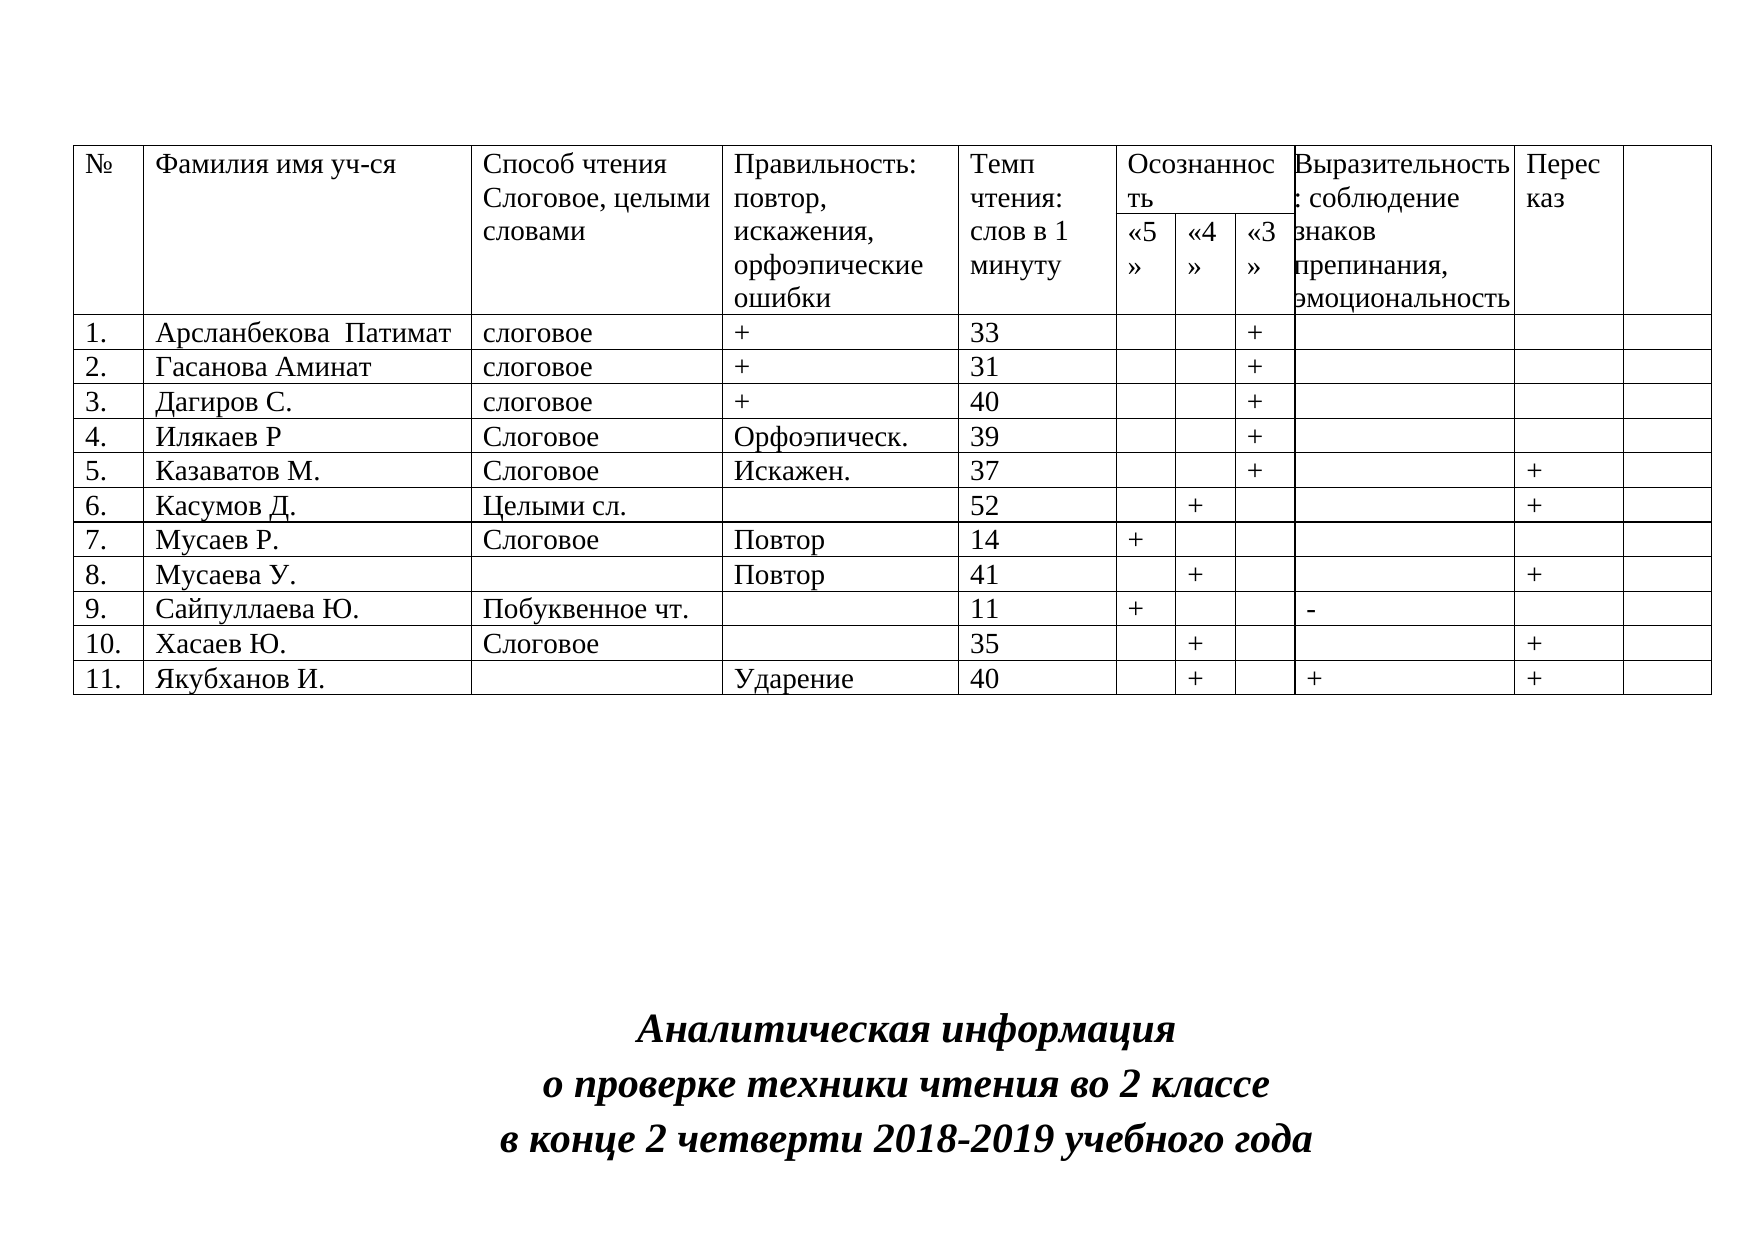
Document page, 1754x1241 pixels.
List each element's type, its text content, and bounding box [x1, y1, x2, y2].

table_cell [723, 592, 958, 625]
table_cell [1117, 661, 1175, 694]
table_cell Илякаев Р [144, 419, 471, 452]
table_cell 10. [74, 626, 143, 660]
table_cell Слоговое [472, 419, 722, 452]
text Аналитическая информация [118, 1004, 1695, 1052]
table_cell Повтор [723, 523, 958, 556]
table_cell «5» [1117, 214, 1175, 314]
table_header Осознанность [1117, 146, 1294, 213]
table_cell Хасаев Ю. [144, 626, 471, 660]
table_cell - [1296, 592, 1514, 625]
table_header [1624, 146, 1711, 314]
table_cell + [1515, 488, 1623, 521]
table_cell [1624, 488, 1711, 521]
table_cell Искажен. [723, 453, 958, 487]
table_cell [1624, 315, 1711, 348]
table_header Правильность: повтор, искажения, орфоэпические ошибки [723, 146, 958, 314]
table_cell [1296, 384, 1514, 418]
table_cell [1117, 315, 1175, 348]
table_cell слоговое [472, 315, 722, 348]
table_cell «3» [1236, 214, 1294, 314]
table_cell [1515, 419, 1623, 452]
table_cell + [1236, 350, 1294, 383]
table_cell Мусаев Р. [144, 523, 471, 556]
table_cell [1624, 384, 1711, 418]
table_cell + [723, 384, 958, 418]
table_cell + [1515, 557, 1623, 591]
table_cell слоговое [472, 384, 722, 418]
table_cell [1296, 419, 1514, 452]
table_cell Ударение [723, 661, 958, 694]
table_cell [1624, 453, 1711, 487]
table_cell [1296, 523, 1514, 556]
table_cell Слоговое [472, 453, 722, 487]
table_cell + [1515, 453, 1623, 487]
table_cell [1624, 661, 1711, 694]
table_cell + [1236, 419, 1294, 452]
table_cell [1515, 592, 1623, 625]
table_cell Дагиров С. [144, 384, 471, 418]
table_cell 3. [74, 384, 143, 418]
table_cell слоговое [472, 350, 722, 383]
table_cell 8. [74, 557, 143, 591]
table_cell [1236, 592, 1294, 625]
table_cell [1117, 384, 1175, 418]
table_cell [1296, 488, 1514, 521]
table_cell 41 [959, 557, 1116, 591]
table_cell Гасанова Аминат [144, 350, 471, 383]
table_cell 9. [74, 592, 143, 625]
table_cell [1176, 384, 1235, 418]
table_cell [1296, 350, 1514, 383]
table_cell [1176, 315, 1235, 348]
table_cell + [723, 315, 958, 348]
table_cell [1296, 453, 1514, 487]
table_cell [1176, 350, 1235, 383]
table_header Выразительность: соблюдение знаков препинания, эмоциональность [1296, 146, 1514, 314]
table_cell Побуквенное чт. [472, 592, 722, 625]
table_cell Касумов Д. [144, 488, 471, 521]
table_cell Мусаева У. [144, 557, 471, 591]
table_cell 4. [74, 419, 143, 452]
table_cell [723, 488, 958, 521]
table_cell Казаватов М. [144, 453, 471, 487]
table_cell [1117, 419, 1175, 452]
table_cell 11 [959, 592, 1116, 625]
table_cell + [1176, 626, 1235, 660]
table_cell [1624, 557, 1711, 591]
text о проверке техники чтения во 2 классе [118, 1059, 1695, 1107]
table_cell + [1515, 661, 1623, 694]
table_cell Орфоэпическ. [723, 419, 958, 452]
table_cell Слоговое [472, 523, 722, 556]
table_cell + [1117, 523, 1175, 556]
table_cell + [1515, 626, 1623, 660]
table_cell [1236, 661, 1294, 694]
table_cell + [1176, 661, 1235, 694]
table_cell 7. [74, 523, 143, 556]
table_cell [472, 557, 722, 591]
table_cell [1515, 315, 1623, 348]
table_cell + [1117, 592, 1175, 625]
table_cell + [1236, 453, 1294, 487]
table_cell + [1236, 315, 1294, 348]
table_cell [1236, 626, 1294, 660]
table_cell 33 [959, 315, 1116, 348]
table_cell 1. [74, 315, 143, 348]
table_cell [1236, 488, 1294, 521]
table_header Пересказ [1515, 146, 1623, 314]
table_header Фамилия имя уч-ся [144, 146, 471, 314]
table_cell 31 [959, 350, 1116, 383]
table_cell [1624, 350, 1711, 383]
table_cell 11. [74, 661, 143, 694]
table_cell [472, 661, 722, 694]
table_cell [1176, 592, 1235, 625]
table_cell [1117, 626, 1175, 660]
table_header Темп чтения: слов в 1 минуту [959, 146, 1116, 314]
table_cell [1515, 350, 1623, 383]
table_cell [1176, 523, 1235, 556]
table_cell 40 [959, 384, 1116, 418]
table_cell Сайпуллаева Ю. [144, 592, 471, 625]
table_cell Повтор [723, 557, 958, 591]
table_cell 40 [959, 661, 1116, 694]
table_cell [1296, 626, 1514, 660]
table_cell [1117, 453, 1175, 487]
table_cell [1624, 592, 1711, 625]
table_cell + [1176, 557, 1235, 591]
table_cell + [1236, 384, 1294, 418]
table_cell [1296, 557, 1514, 591]
table_cell [1117, 488, 1175, 521]
table_cell [723, 626, 958, 660]
table_cell 35 [959, 626, 1116, 660]
table_cell + [1296, 661, 1514, 694]
table_cell 39 [959, 419, 1116, 452]
table_cell 2. [74, 350, 143, 383]
table_cell [1117, 350, 1175, 383]
table_cell [1236, 523, 1294, 556]
table_cell [1236, 557, 1294, 591]
table_cell 14 [959, 523, 1116, 556]
table_cell 37 [959, 453, 1116, 487]
table_header Способ чтения Слоговое, целыми словами [472, 146, 722, 314]
table_cell + [1176, 488, 1235, 521]
table_cell Якубханов И. [144, 661, 471, 694]
table_cell [1176, 419, 1235, 452]
table_cell [1176, 453, 1235, 487]
table_cell 5. [74, 453, 143, 487]
table_cell + [723, 350, 958, 383]
table_cell «4» [1176, 214, 1235, 314]
table_cell [1515, 523, 1623, 556]
table_cell Арсланбекова Патимат [144, 315, 471, 348]
table_cell [1117, 557, 1175, 591]
table_cell 6. [74, 488, 143, 521]
table_header № [74, 146, 143, 314]
table_cell [1624, 523, 1711, 556]
text в конце 2 четверти 2018-2019 учебного года [118, 1114, 1695, 1162]
table_cell 52 [959, 488, 1116, 521]
table_cell [1296, 315, 1514, 348]
table_cell Слоговое [472, 626, 722, 660]
table_cell [1515, 384, 1623, 418]
table_cell [1624, 626, 1711, 660]
table_cell [1624, 419, 1711, 452]
table_cell Целыми сл. [472, 488, 722, 521]
